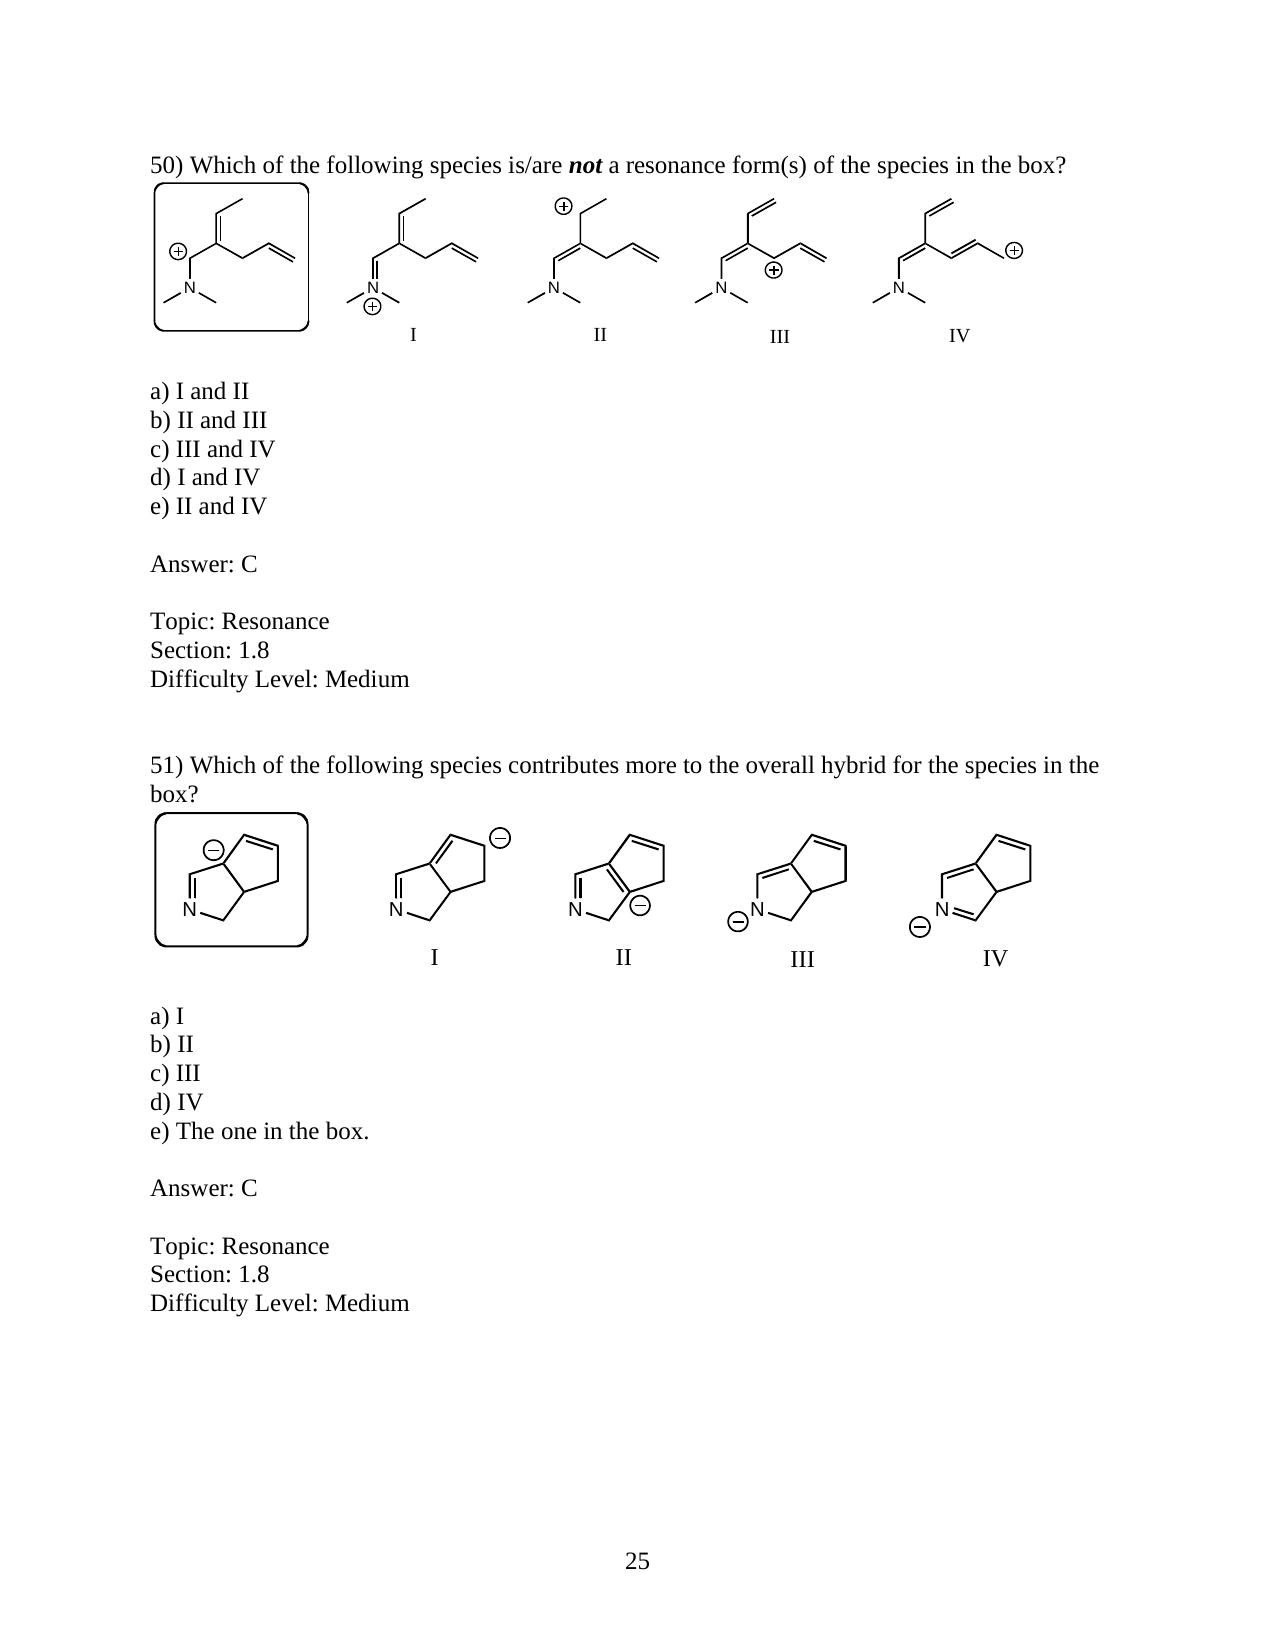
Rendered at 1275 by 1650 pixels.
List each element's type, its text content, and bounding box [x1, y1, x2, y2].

text Difficulty Level: Medium [150, 664, 1125, 692]
text Answer: C [150, 1173, 1125, 1202]
text a) I and II [150, 376, 1125, 405]
text Section: 1.8 [150, 635, 1125, 664]
text Topic: Resonance [150, 606, 1125, 635]
text Section: 1.8 [150, 1259, 1125, 1288]
text e) The one in the box. [150, 1116, 1125, 1144]
text Difficulty Level: Medium [150, 1288, 1125, 1317]
text b) II and III [150, 405, 1125, 434]
text d) IV [150, 1087, 1125, 1116]
text b) II [150, 1029, 1125, 1058]
text a) I [150, 1001, 1125, 1029]
text Topic: Resonance [150, 1231, 1125, 1259]
text 51) Which of the following species contributes more to the overall hybrid for the species in the box? [150, 750, 1125, 807]
text c) III and IV [150, 434, 1125, 462]
text c) III [150, 1058, 1125, 1087]
text 50) Which of the following species is/are not a resonance form(s) of the species in the box? [150, 150, 1125, 179]
text Answer: C [150, 549, 1125, 577]
text e) II and IV [150, 491, 1125, 520]
text d) I and IV [150, 462, 1125, 491]
